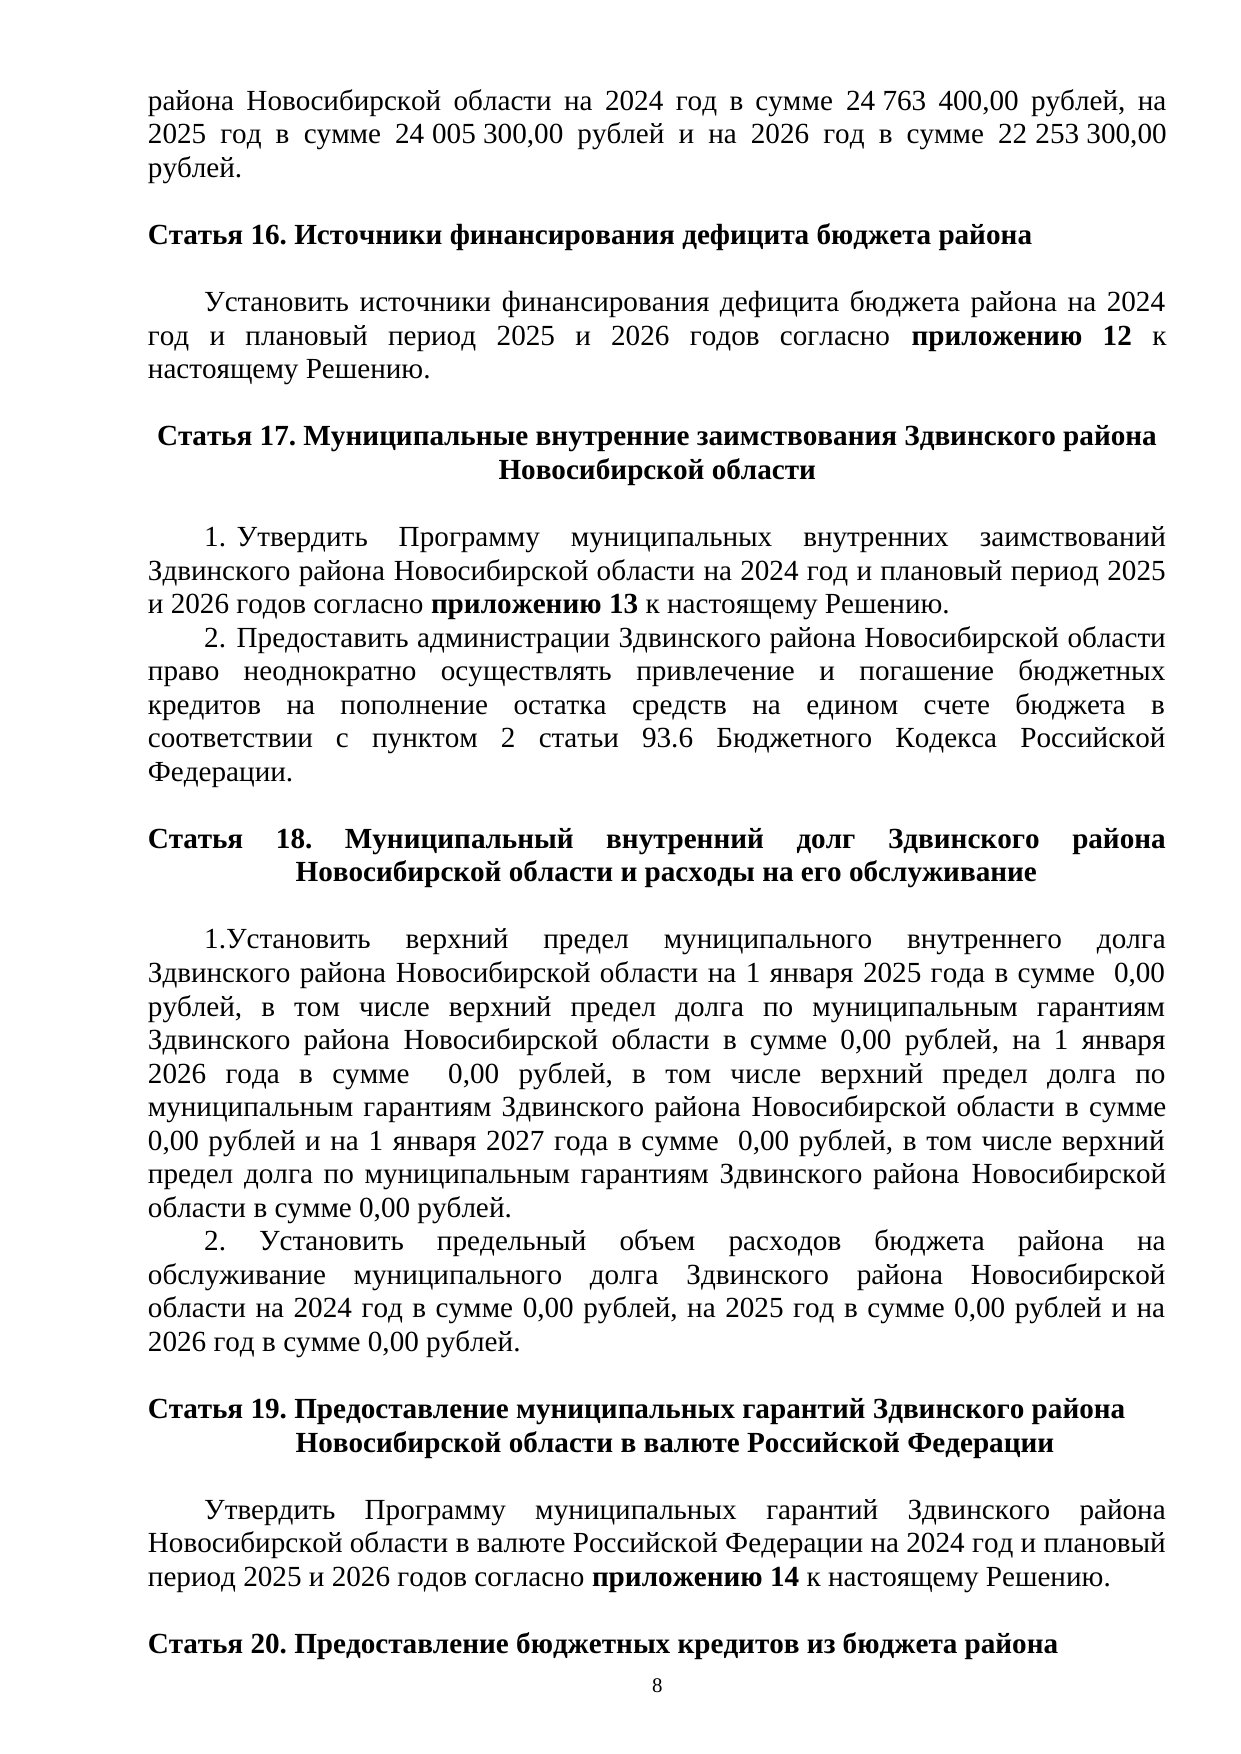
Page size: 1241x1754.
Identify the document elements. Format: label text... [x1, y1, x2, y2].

list Предоставить администрации Здвинского района Новосибирской области право неоднократно осуществлять привлечение и погашение бюджетных кредитов на пополнение остатка средств на едином счете бюджета в соответствии с пунктом 2 статьи 93.6 Бюджетного Кодекса Российской Федерации. [148, 620, 1166, 787]
text Утвердить Программу муниципальных гарантий Здвинского района Новосибирской области в валюте Российской Федерации на 2024 год и плановый период 2025 и 2026 годов согласно приложению 14 к настоящему Решению. [148, 1492, 1166, 1592]
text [148, 83, 1166, 184]
text Статья 19. Предоставление муниципальных гарантий Здвинского района Новосибирской области в валюте Российской Федерации [148, 1391, 1166, 1458]
text Статья 20. Предоставление бюджетных кредитов из бюджета района [148, 1626, 1166, 1659]
text Статья 18. Муниципальный внутренний долг Здвинского района Новосибирской области и расходы на его обслуживание [148, 821, 1166, 888]
text Установить источники финансирования дефицита бюджета района на 2024 год и плановый период 2025 и 2026 годов согласно приложению 12 к настоящему Решению. [148, 284, 1166, 385]
list Утвердить Программу муниципальных внутренних заимствований Здвинского района Новосибирской области на 2024 год и плановый период 2025 и 2026 годов согласно приложению 13 к настоящему Решению. [148, 519, 1166, 620]
text Статья 17. Муниципальные внутренние заимствования Здвинского района Новосибирской области [148, 418, 1166, 486]
text 2. Установить предельный объем расходов бюджета района на обслуживание муниципального долга Здвинского района Новосибирской области на 2024 год в сумме 0,00 рублей, на 2025 год в сумме 0,00 рублей и на 2026 год в сумме 0,00 рублей. [148, 1223, 1166, 1358]
text 1.Установить верхний предел муниципального внутреннего долга Здвинского района Новосибирской области на 1 января 2025 года в сумме 0,00 рублей, в том числе верхний предел долга по муниципальным гарантиям Здвинского района Новосибирской области в сумме 0,00 рублей, на 1 января 2026 года в сумме 0,00 рублей, в том числе верхний предел долга по муниципальным гарантиям Здвинского района Новосибирской области в сумме 0,00 рублей и на 1 января 2027 года в сумме 0,00 рублей, в том числе верхний предел долга по муниципальным гарантиям Здвинского района Новосибирской области в сумме 0,00 рублей. [148, 922, 1166, 1223]
text Статья 16. Источники финансирования дефицита бюджета района [148, 217, 1166, 251]
